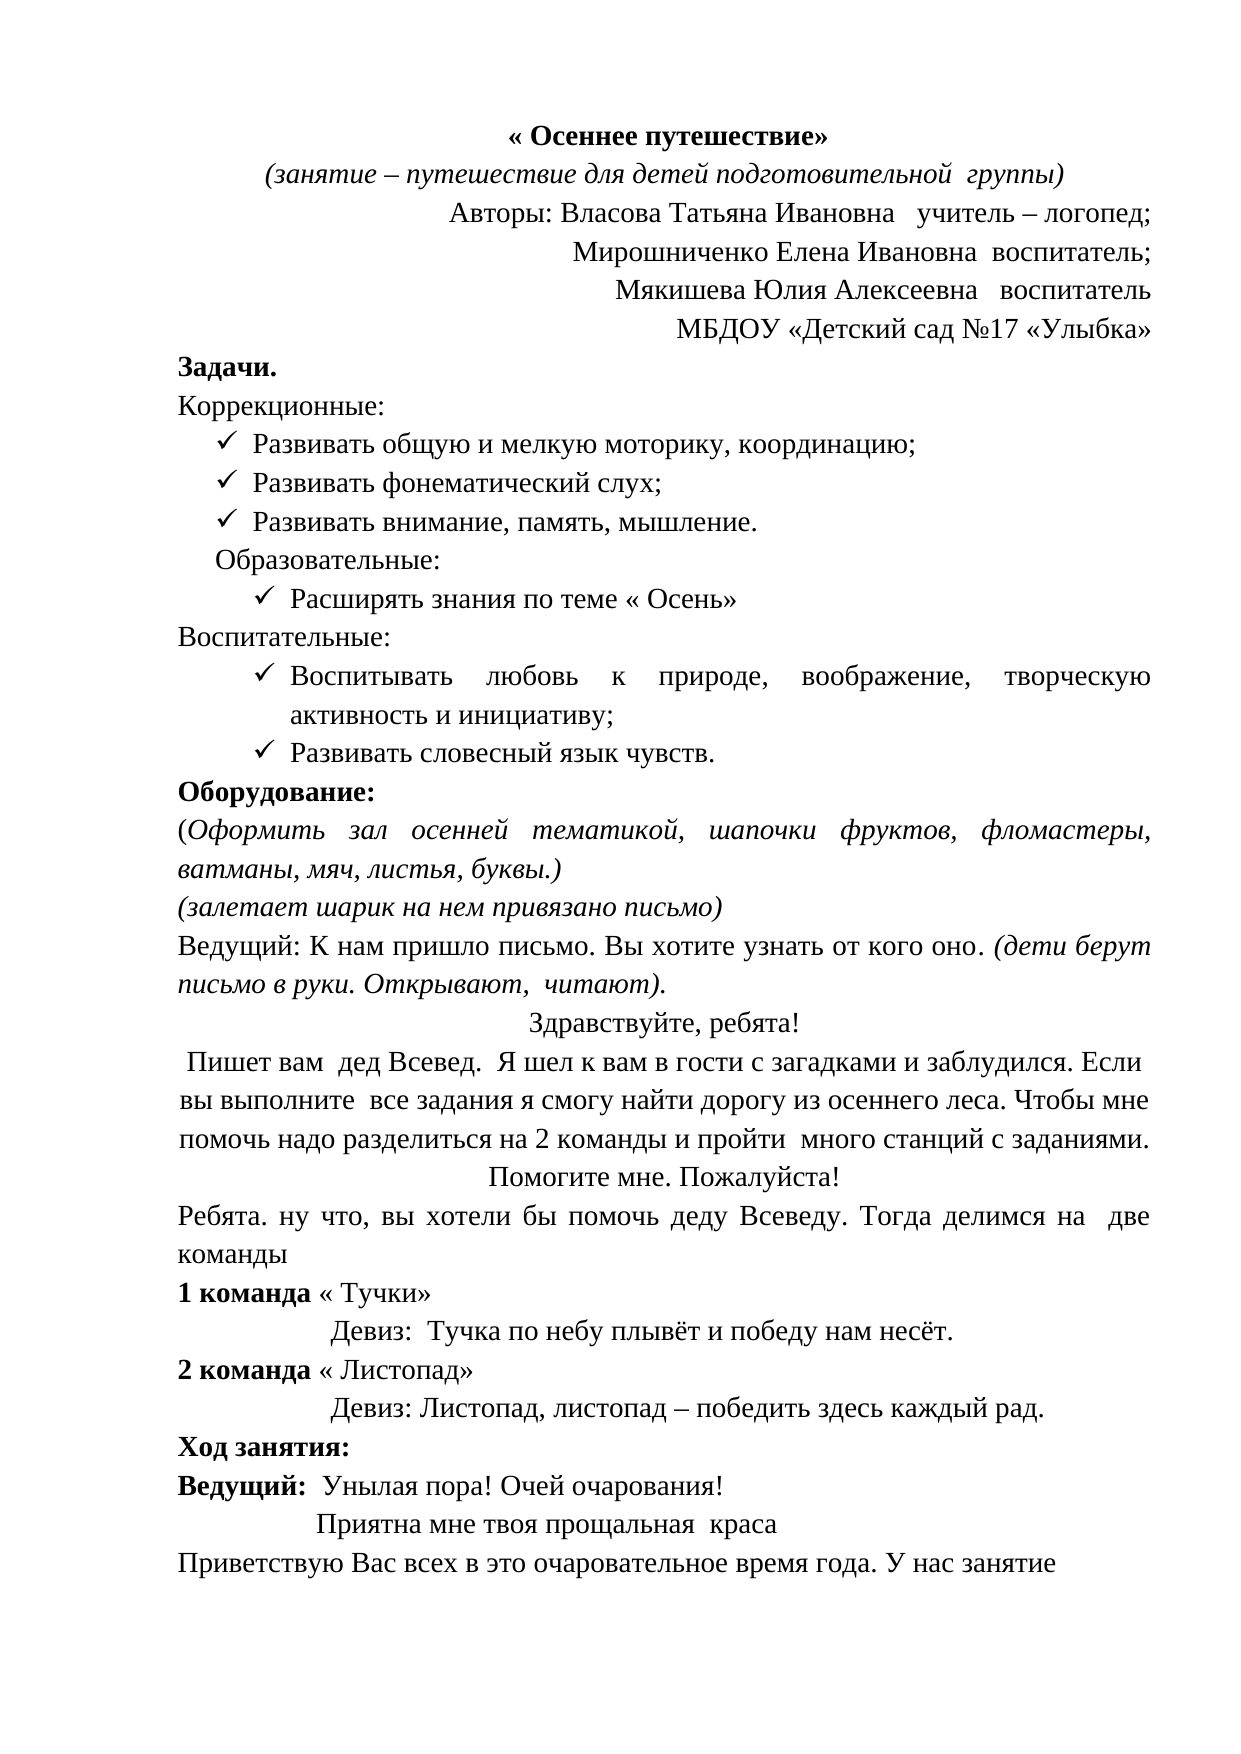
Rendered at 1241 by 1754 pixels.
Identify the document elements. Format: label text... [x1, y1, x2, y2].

text 2 команда « Листопад» [177, 1352, 1152, 1386]
text 1 команда « Тучки» [177, 1275, 1152, 1308]
text Коррекционные: [177, 388, 1152, 421]
text « Осеннее путешествие» [177, 118, 1152, 152]
text Оборудование: [177, 774, 1152, 807]
text Ведущий: Унылая пора! Очей очарования! [177, 1468, 1152, 1501]
text Девиз: Тучка по небу плывёт и победу нам несёт. [177, 1313, 1152, 1347]
list Воспитывать любовь к природе, воображение, творческую активность и инициативу; [252, 658, 1152, 730]
list Развивать словесный язык чувств. [252, 735, 1152, 769]
text Задачи. [177, 349, 1152, 383]
text Приятна мне твоя прощальная краса [177, 1506, 1152, 1540]
text МБДОУ «Детский сад №17 «Улыбка» [177, 311, 1152, 344]
text (залетает шарик на нем привязано письмо) [177, 889, 1152, 923]
text Ход занятия: [177, 1429, 1152, 1463]
text Пишет вам дед Всевед. Я шел к вам в гости с загадками и заблудился. Если вы выполните все задания я смогу найти дорогу из осеннего леса. Чтобы мне помочь надо разделиться на 2 команды и пройти много станций с заданиями. Помогите мне. Пожалуйста! [177, 1044, 1152, 1193]
text Приветствую Вас всех в это очаровательное время года. У нас занятие [177, 1545, 1152, 1578]
text Авторы: Власова Татьяна Ивановна учитель – логопед; [177, 195, 1152, 229]
text (Оформить зал осенней тематикой, шапочки фруктов, фломастеры, ватманы, мяч, листья, буквы.) [177, 812, 1152, 884]
list Развивать фонематический слух; [215, 465, 1152, 499]
text (занятие – путешествие для детей подготовительной группы) [177, 157, 1152, 190]
text Здравствуйте, ребята! [177, 1005, 1152, 1039]
text Ребята. ну что, вы хотели бы помочь деду Всеведу. Тогда делимся на две команды [177, 1198, 1152, 1270]
text Образовательные: [215, 542, 1152, 576]
text Девиз: Листопад, листопад – победить здесь каждый рад. [177, 1391, 1152, 1424]
text Мякишева Юлия Алексеевна воспитатель [177, 272, 1152, 306]
text Ведущий: К нам пришло письмо. Вы хотите узнать от кого оно. (дети берут письмо в руки. Открывают, читают). [177, 928, 1152, 1000]
list Развивать внимание, память, мышление. [215, 504, 1152, 537]
text Воспитательные: [177, 619, 1152, 653]
list Развивать общую и мелкую моторику, координацию; [215, 426, 1152, 460]
text Мирошниченко Елена Ивановна воспитатель; [177, 234, 1152, 267]
list Расширять знания по теме « Осень» [252, 581, 1152, 614]
